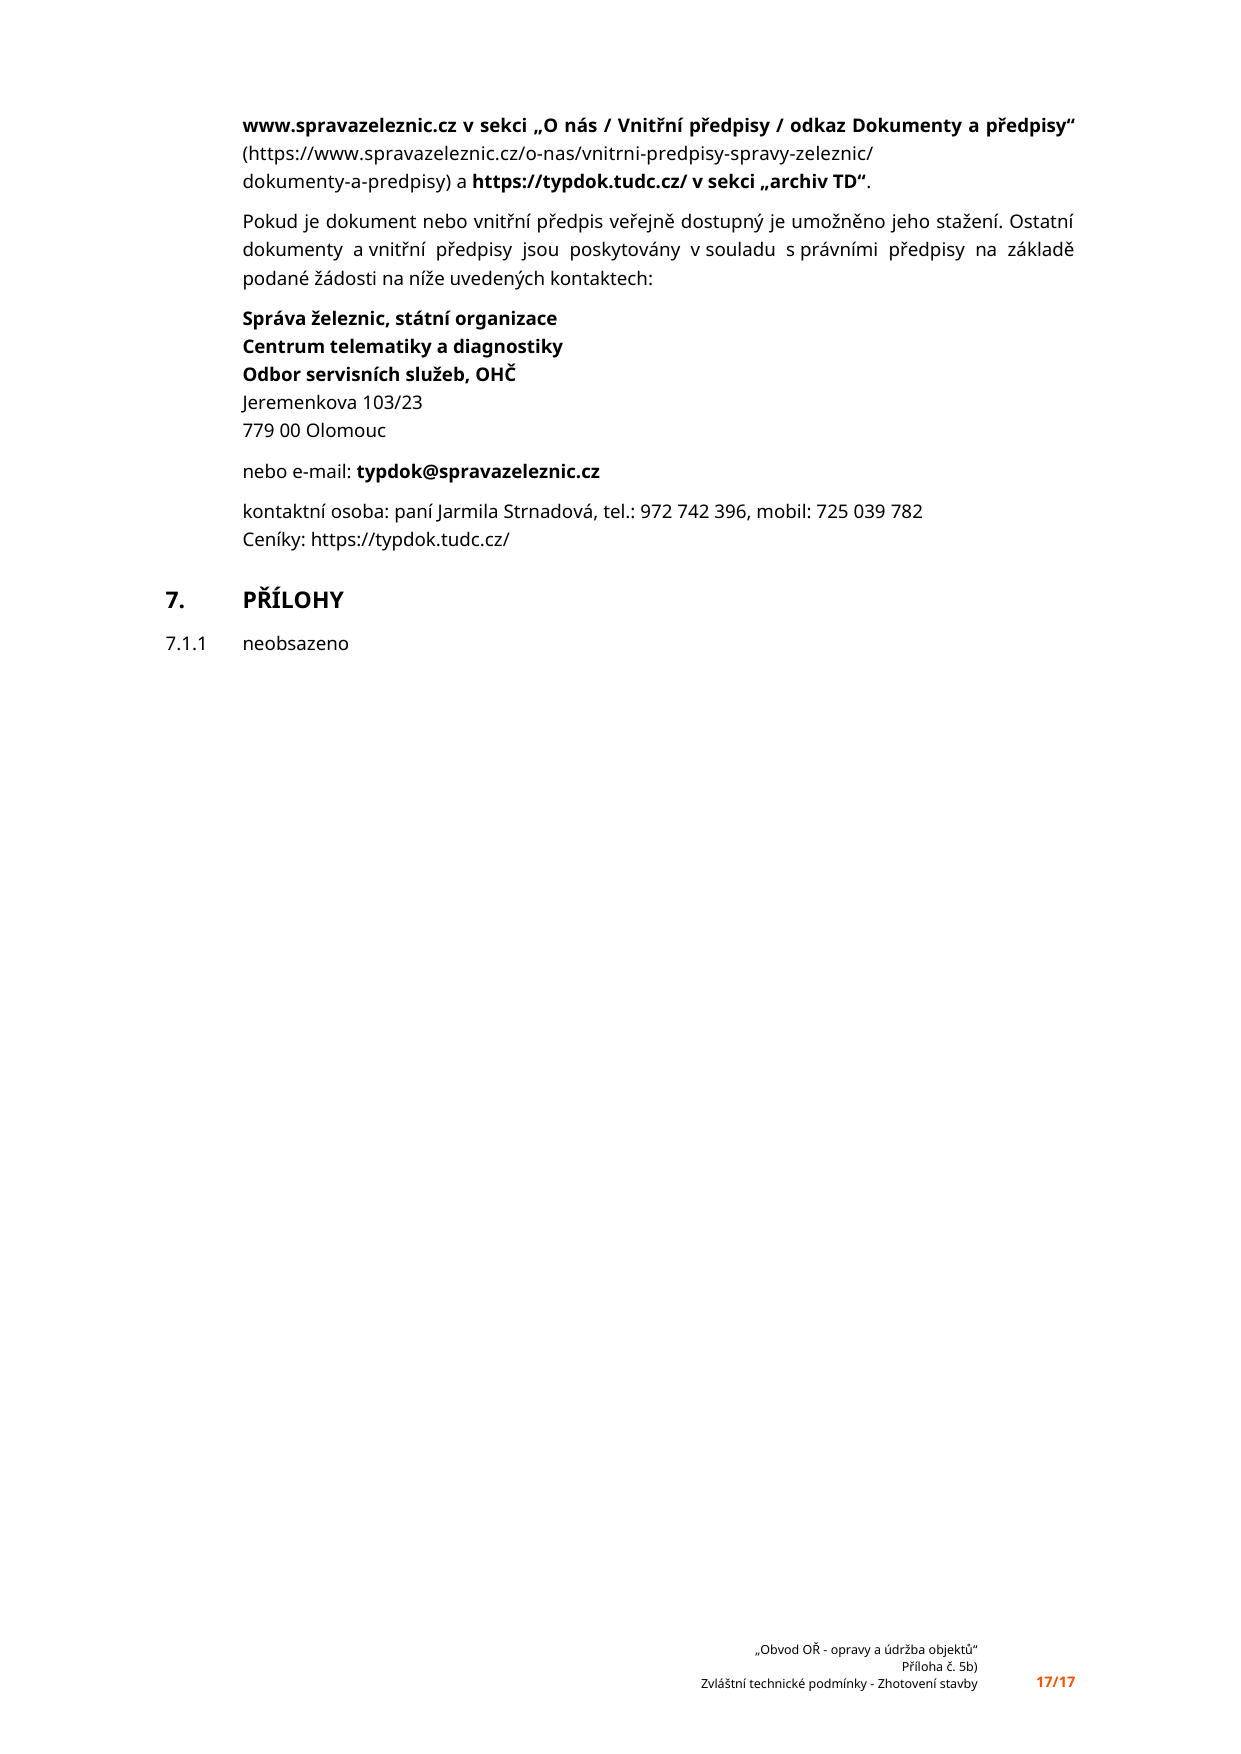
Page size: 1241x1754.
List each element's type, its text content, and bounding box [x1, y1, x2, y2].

text www.spravazeleznic.cz v sekci „O nás / Vnitřní předpisy / odkaz Dokumenty a předpisy“ (https://www.spravazeleznic.cz/o-nas/vnitrni-predpisy-spravy-zeleznic/ dokumenty-a-predpisy) a https://typdok.tudc.cz/ v sekci „archiv TD“. [242, 112, 1075, 194]
text nebo e-mail: typdok@spravazeleznic.cz [242, 458, 1075, 483]
text kontaktní osoba: paní Jarmila Strnadová, tel.: 972 742 396, mobil: 725 039 782 [242, 498, 1075, 524]
text Ceníky: https://typdok.tudc.cz/ [242, 526, 1075, 552]
text Centrum telematiky a diagnostiky [242, 333, 1075, 359]
text 779 00 Olomouc [242, 417, 1075, 443]
text Odbor servisních služeb, OHČ [242, 361, 1075, 387]
text Správa železnic, státní organizace [242, 305, 1075, 331]
text Pokud je dokument nebo vnitřní předpis veřejně dostupný je umožněno jeho stažení. Ostatní dokumenty a vnitřní předpisy jsou poskytovány v souladu s právními předpisy na základě podané žádosti na níže uvedených kontaktech: [242, 209, 1075, 290]
text neobsazeno [165, 631, 1075, 656]
text PŘÍLOHY [165, 584, 1075, 615]
text Jeremenkova 103/23 [242, 389, 1075, 415]
